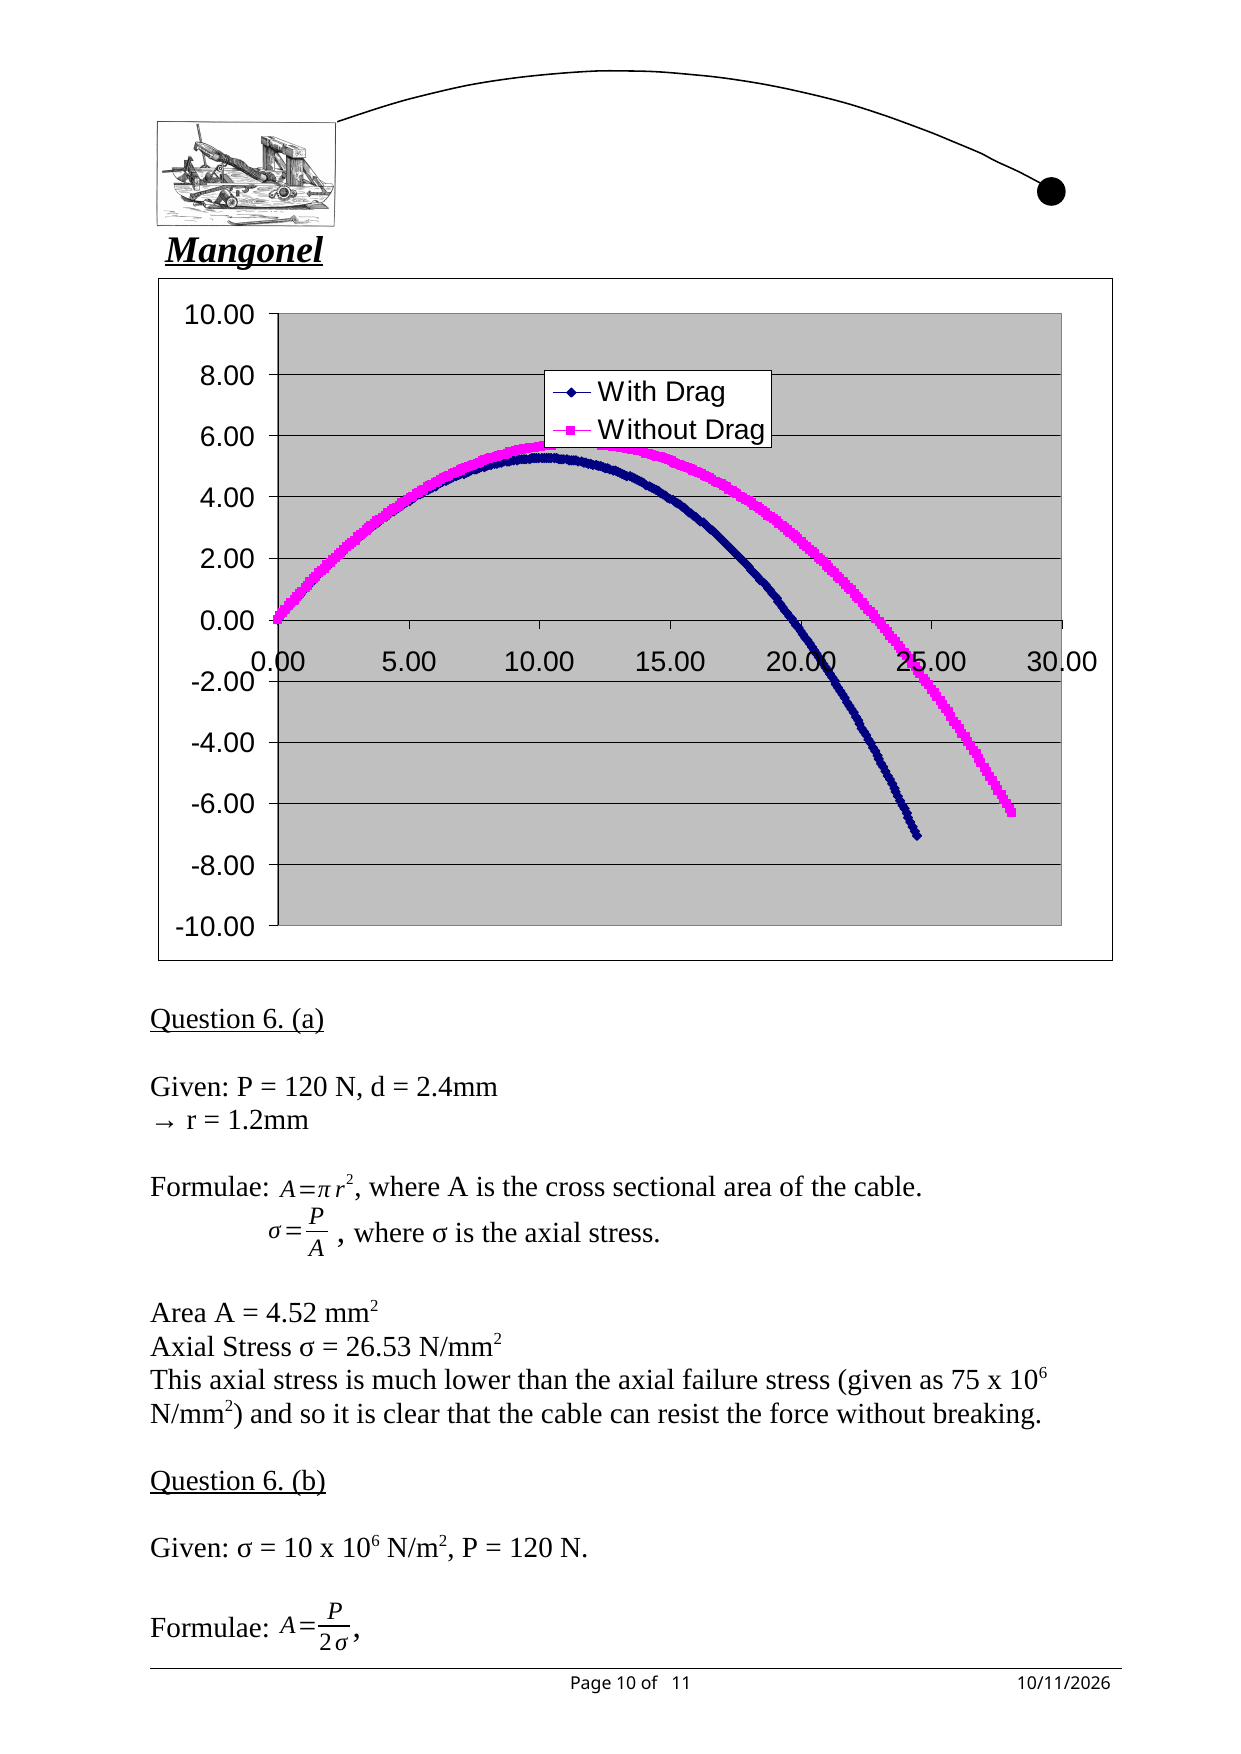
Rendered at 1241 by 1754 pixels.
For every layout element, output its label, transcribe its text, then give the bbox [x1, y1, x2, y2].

text Given: P = 120 N, d = 2.4mm [150, 1069, 1122, 1102]
text Question 6. (a) [150, 1002, 1122, 1035]
text Given: σ = 10 x 106 N/m2, P = 120 N. [150, 1530, 1122, 1564]
text → r = 1.2mm [150, 1102, 1122, 1136]
text Area A = 4.52 mm2 [150, 1295, 1122, 1329]
text Formulae: , [150, 1597, 1122, 1656]
text Formulae: , where A is the cross sectional area of the cable. [150, 1169, 1122, 1203]
text Question 6. (b) [150, 1463, 1122, 1497]
text Axial Stress σ = 26.53 N/mm2 [150, 1329, 1122, 1362]
text This axial stress is much lower than the axial failure stress (given as 75 x 106 N/mm2) and so it is clear that the cable can resist the force without breaking. [150, 1362, 1122, 1429]
text , where σ is the axial stress. [150, 1203, 1122, 1262]
